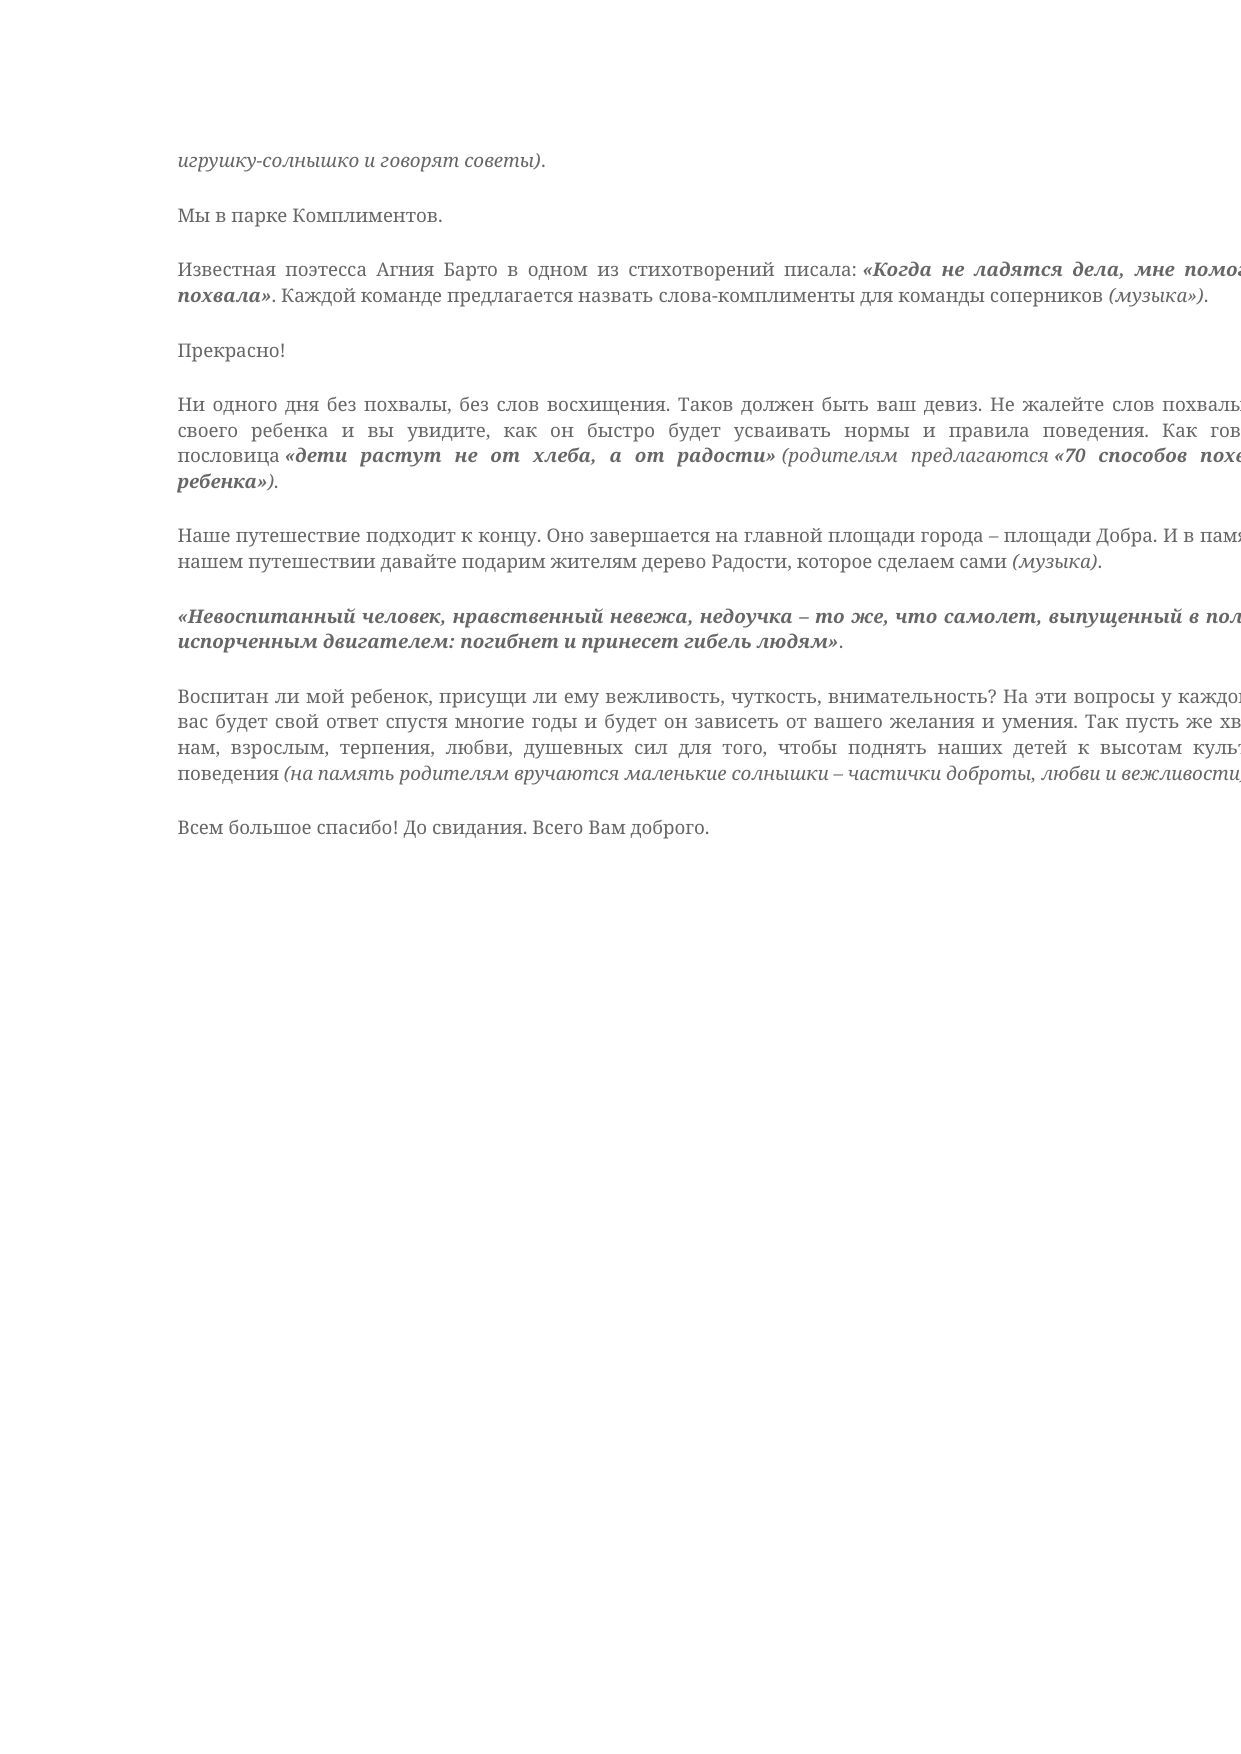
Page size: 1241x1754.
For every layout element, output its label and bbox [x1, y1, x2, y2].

table_cell [177, 118, 1240, 895]
